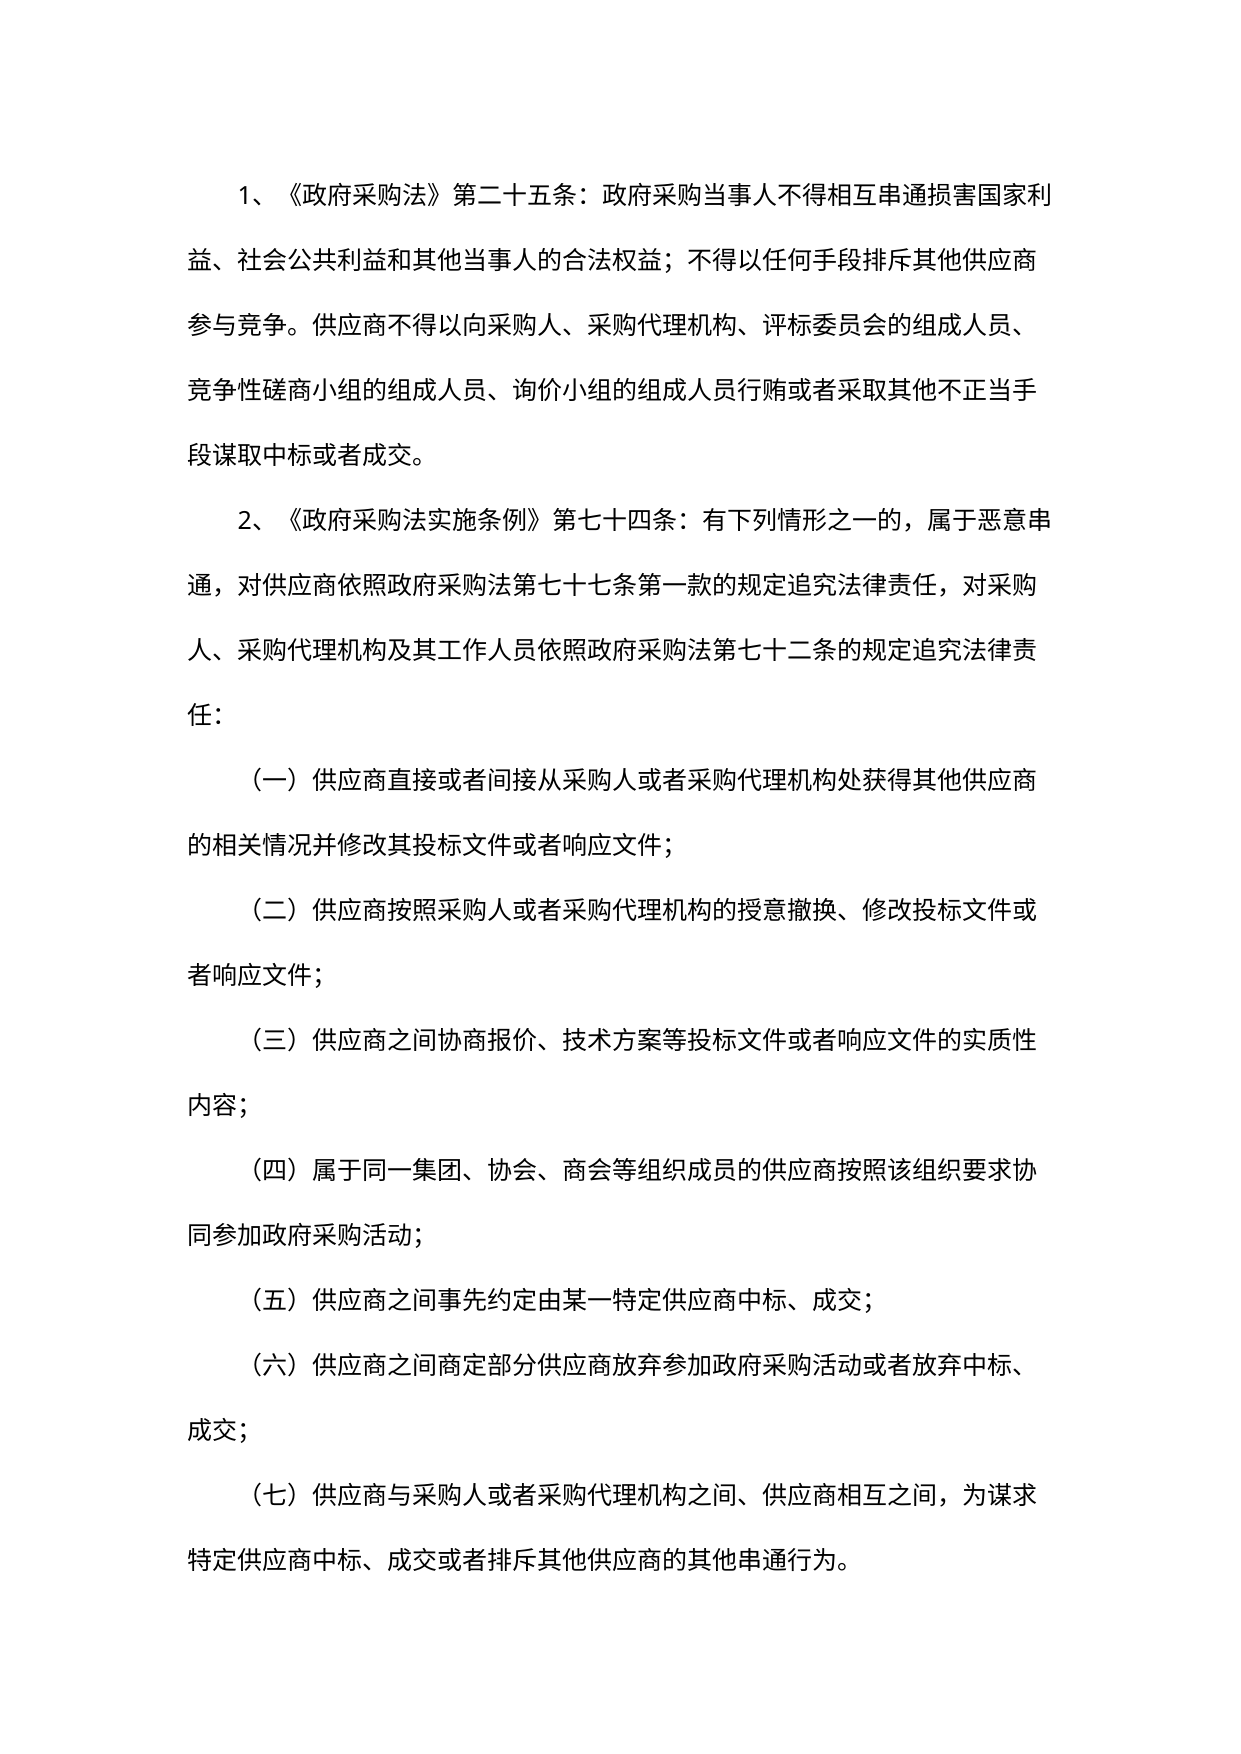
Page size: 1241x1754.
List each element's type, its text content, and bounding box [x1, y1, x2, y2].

text （三）供应商之间协商报价、技术方案等投标文件或者响应文件的实质性内容； [187, 1007, 1053, 1137]
text （七）供应商与采购人或者采购代理机构之间、供应商相互之间，为谋求特定供应商中标、成交或者排斥其他供应商的其他串通行为。 [187, 1462, 1053, 1592]
text 1、《政府采购法》第二十五条：政府采购当事人不得相互串通损害国家利益、社会公共利益和其他当事人的合法权益；不得以任何手段排斥其他供应商参与竞争。供应商不得以向采购人、采购代理机构、评标委员会的组成人员、竞争性磋商小组的组成人员、询价小组的组成人员行贿或者采取其他不正当手段谋取中标或者成交。 [187, 162, 1053, 487]
text （二）供应商按照采购人或者采购代理机构的授意撤换、修改投标文件或者响应文件； [187, 877, 1053, 1007]
text 2、《政府采购法实施条例》第七十四条：有下列情形之一的，属于恶意串通，对供应商依照政府采购法第七十七条第一款的规定追究法律责任，对采购人、采购代理机构及其工作人员依照政府采购法第七十二条的规定追究法律责任： [187, 487, 1053, 747]
text （六）供应商之间商定部分供应商放弃参加政府采购活动或者放弃中标、成交； [187, 1332, 1053, 1462]
text （四）属于同一集团、协会、商会等组织成员的供应商按照该组织要求协同参加政府采购活动； [187, 1137, 1053, 1267]
text （一）供应商直接或者间接从采购人或者采购代理机构处获得其他供应商的相关情况并修改其投标文件或者响应文件； [187, 747, 1053, 877]
text （五）供应商之间事先约定由某一特定供应商中标、成交； [187, 1267, 1053, 1332]
